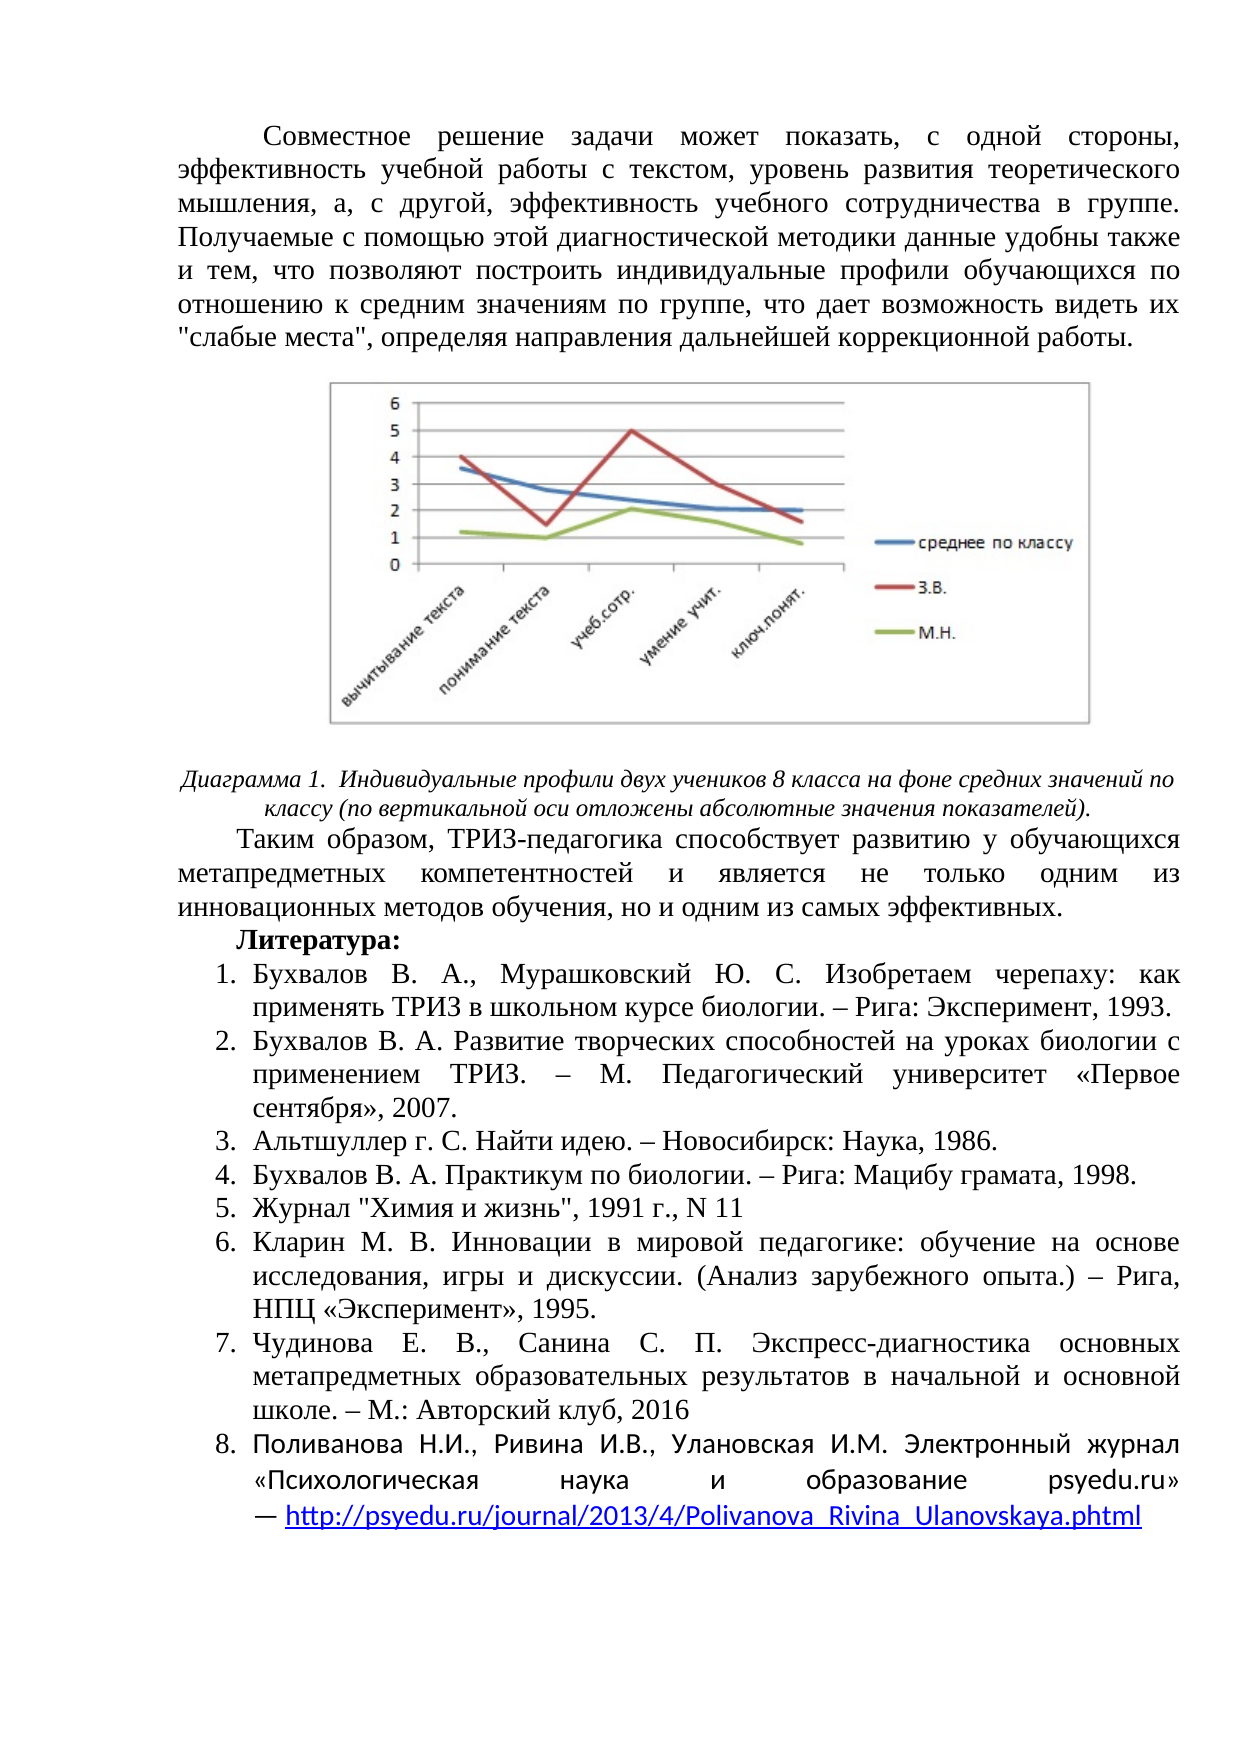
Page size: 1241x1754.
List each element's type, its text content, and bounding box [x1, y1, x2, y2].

list Бухвалов В. А., Мурашковский Ю. С. Изобретаем черепаху: как применять ТРИЗ в школьном курсе биологии. – Рига: Эксперимент, 1993. [215, 956, 1181, 1023]
text Литература: [177, 922, 1181, 956]
list Кларин М. В. Инновации в мировой педагогике: обучение на основе исследования, игры и дискуссии. (Анализ зарубежного опыта.) – Рига, НПЦ «Эксперимент», 1995. [215, 1224, 1181, 1325]
picture [324, 378, 1093, 731]
list Альтшуллер г. С. Найти идею. – Новосибирск: Наука, 1986. [215, 1123, 1181, 1157]
list Бухвалов В. А. Практикум по биологии. – Рига: Мацибу грамата, 1998. [215, 1157, 1181, 1191]
text Диаграмма 1. Индивидуальные профили двух учеников 8 класса на фоне средних значений по классу (по вертикальной оси отложены абсолютные значения показателей). [177, 764, 1181, 822]
list Бухвалов В. А. Развитие творческих способностей на уроках биологии с применением ТРИЗ. – М. Педагогический университет «Первое сентября», 2007. [215, 1023, 1181, 1123]
text Совместное решение задачи может показать, с одной стороны, эффективность учебной работы с текстом, уровень развития теоретического мышления, а, с другой, эффективность учебного сотрудничества в группе. Получаемые с помощью этой диагностической методики данные удобны также и тем, что позволяют построить индивидуальные профили обучающихся по отношению к средним значениям по группе, что дает возможность видеть их "слабые места", определяя направления дальнейшей коррекционной работы. [177, 118, 1181, 353]
list Поливанова Н.И., Ривина И.В., Улановская И.М. Электронный журнал «Психологическая наука и образование psyedu.ru» — http://psyedu.ru/journal/2013/4/Polivanova_Rivina_Ulanovskaya.phtml [215, 1425, 1181, 1532]
list Журнал "Химия и жизнь", ., N 11 [215, 1191, 1181, 1224]
list Чудинова Е. В., Санина С. П. Экспресс-диагностика основных метапредметных образовательных результатов в начальной и основной школе. – М.: Авторский клуб, 2016 [215, 1325, 1181, 1425]
text Таким образом, ТРИЗ-педагогика способствует развитию у обучающихся метапредметных компетентностей и является не только одним из инновационных методов обучения, но и одним из самых эффективных. [177, 822, 1181, 922]
